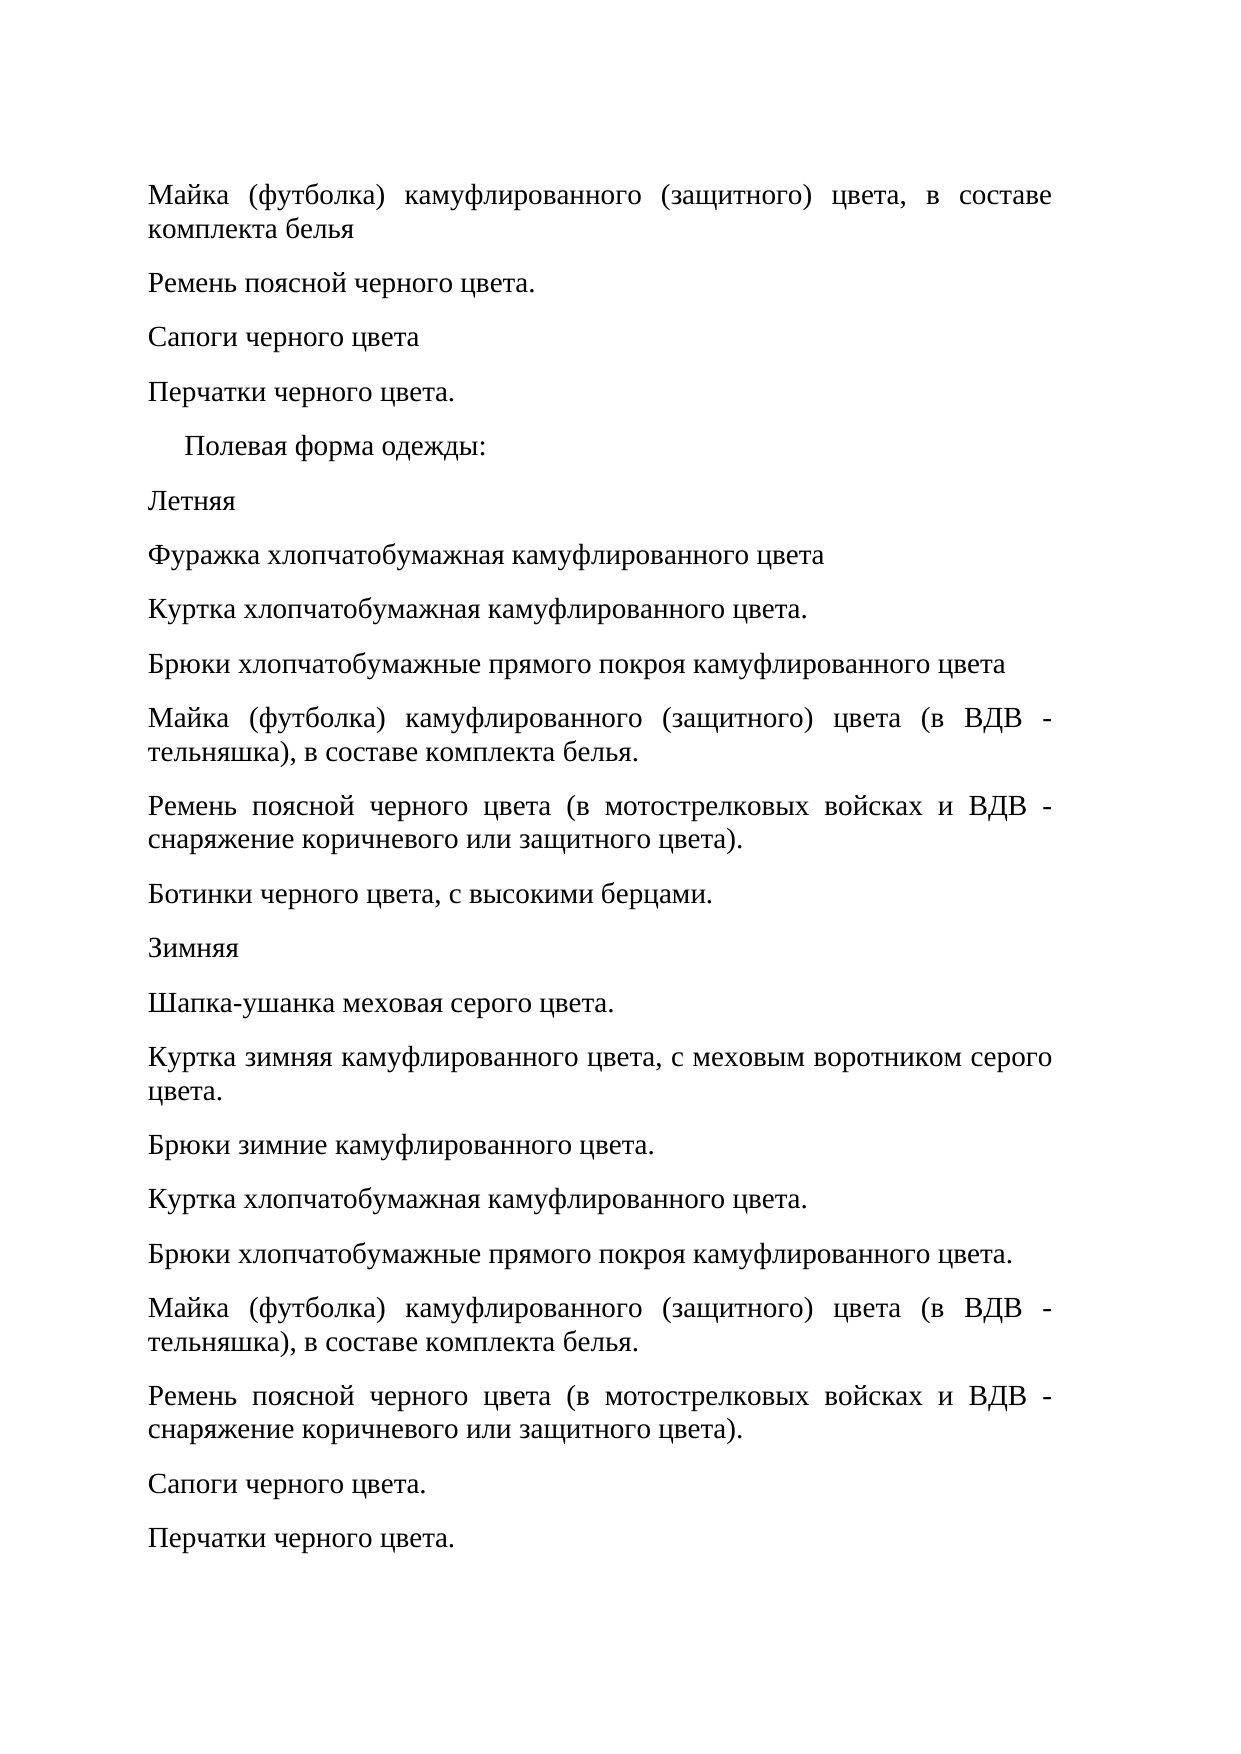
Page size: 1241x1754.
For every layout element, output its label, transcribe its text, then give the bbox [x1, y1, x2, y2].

text Шапка-ушанка меховая серого цвета. [148, 985, 1053, 1018]
text Брюки зимние камуфлированного цвета. [148, 1127, 1053, 1161]
text Брюки хлопчатобумажные прямого покроя камуфлированного цвета [148, 646, 1053, 679]
text Куртка зимняя камуфлированного цвета, с меховым воротником серого цвета. [148, 1039, 1053, 1106]
text Перчатки черного цвета. [148, 1520, 1053, 1554]
text Куртка хлопчатобумажная камуфлированного цвета. [148, 1181, 1053, 1215]
text Перчатки черного цвета. [148, 374, 1053, 407]
text Зимняя [148, 930, 1053, 964]
text Фуражка хлопчатобумажная камуфлированного цвета [148, 537, 1053, 571]
text Сапоги черного цвета. [148, 1466, 1053, 1499]
text Майка (футболка) камуфлированного (защитного) цвета (в ВДВ -тельняшка), в составе комплекта белья. [148, 700, 1053, 767]
text Майка (футболка) камуфлированного (защитного) цвета (в ВДВ - тельняшка), в составе комплекта белья. [148, 1290, 1053, 1357]
text Майка (футболка) камуфлированного (защитного) цвета, в составе комплекта белья [148, 177, 1053, 244]
text Ремень поясной черного цвета. [148, 265, 1053, 299]
text Сапоги черного цвета [148, 319, 1053, 353]
text Ботинки черного цвета, с высокими берцами. [148, 876, 1053, 909]
text Ремень поясной черного цвета (в мотострелковых войсках и ВДВ -снаряжение коричневого или защитного цвета). [148, 788, 1053, 855]
text Куртка хлопчатобумажная камуфлированного цвета. [148, 591, 1053, 625]
text Брюки хлопчатобумажные прямого покроя камуфлированного цвета. [148, 1236, 1053, 1269]
text Полевая форма одежды: [148, 428, 1053, 462]
text Летняя [148, 483, 1053, 516]
text Ремень поясной черного цвета (в мотострелковых войсках и ВДВ - снаряжение коричневого или защитного цвета). [148, 1378, 1053, 1445]
